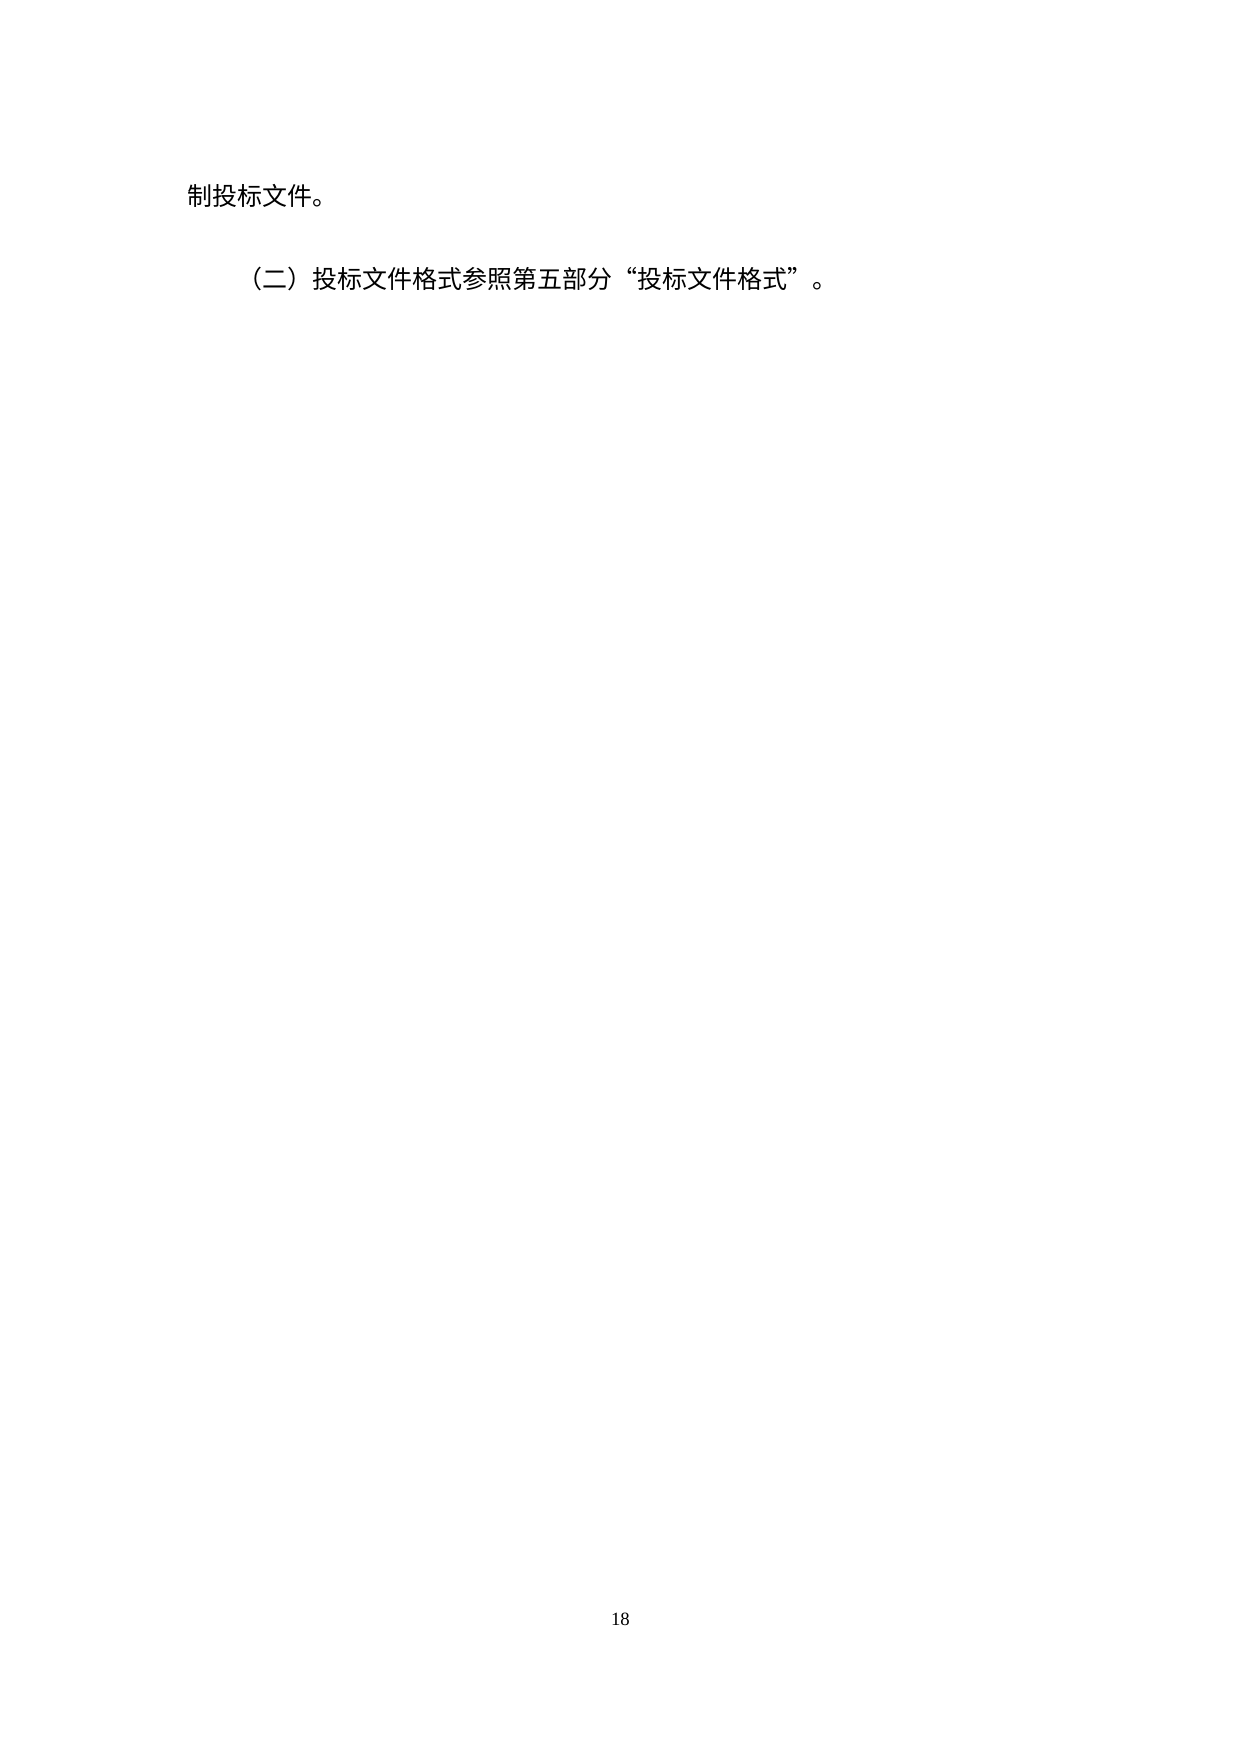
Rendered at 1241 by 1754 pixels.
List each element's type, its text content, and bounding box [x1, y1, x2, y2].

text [187, 162, 1053, 227]
text （二）投标文件格式参照第五部分“投标文件格式”。 [187, 245, 1053, 310]
